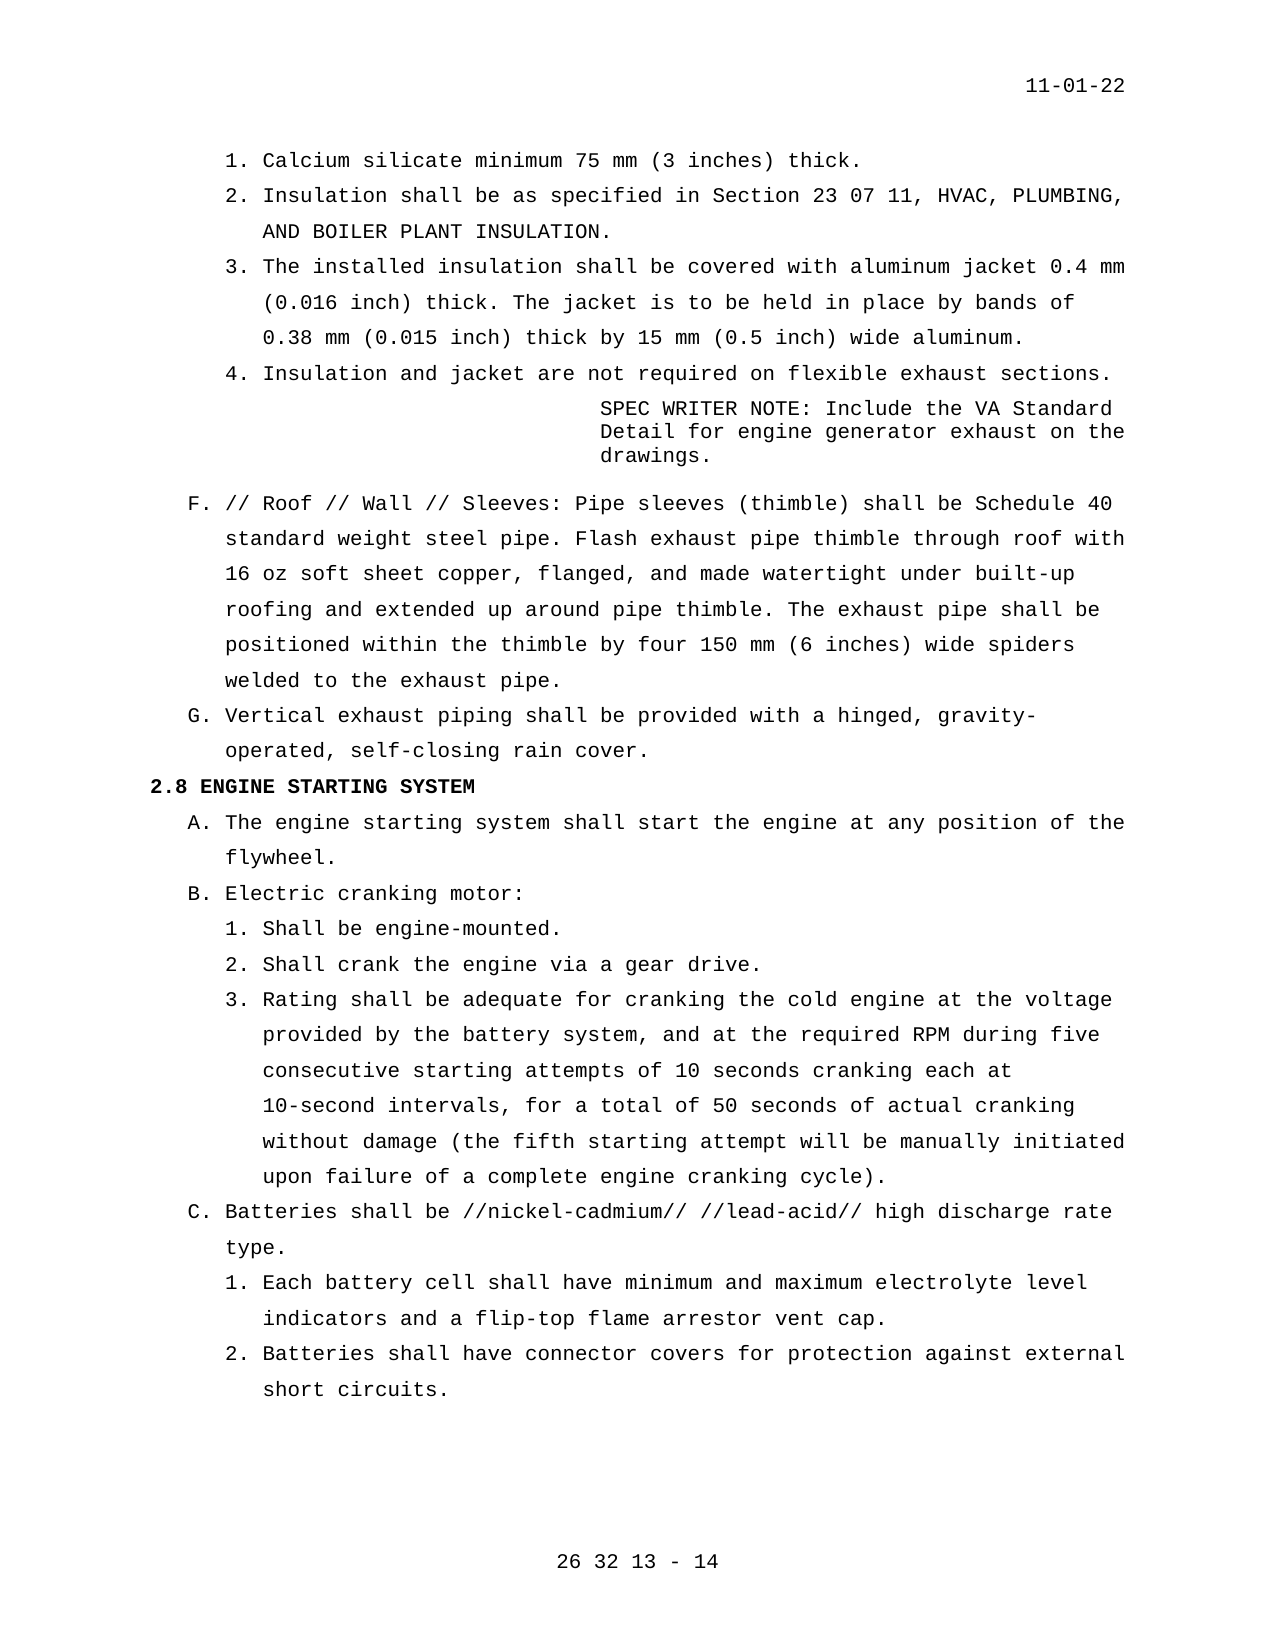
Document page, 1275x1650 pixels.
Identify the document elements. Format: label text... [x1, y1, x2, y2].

text 2.8 ENGINE STARTING SYSTEM [150, 776, 1125, 799]
text 3. The installed insulation shall be covered with aluminum jacket 0.4 mm (0.016 inch) thick. The jacket is to be held in place by bands of 0.38 mm (0.015 inch) thick by 15 mm (0.5 inch) wide aluminum. [225, 256, 1125, 351]
text 3. Rating shall be adequate for cranking the cold engine at the voltage provided by the battery system, and at the required RPM during five consecutive starting attempts of 10 seconds cranking each at 10-second intervals, for a total of 50 seconds of actual cranking without damage (the fifth starting attempt will be manually initiated upon failure of a complete engine cranking cycle). [225, 989, 1125, 1190]
text G. Vertical exhaust piping shall be provided with a hinged, gravity-operated, self-closing rain cover. [187, 705, 1125, 764]
text C. Batteries shall be //nickel-cadmium// //lead-acid// high discharge rate type. [187, 1202, 1125, 1261]
text 2. Batteries shall have connector covers for protection against external short circuits. [225, 1343, 1125, 1402]
text F. // Roof // Wall // Sleeves: Pipe sleeves (thimble) shall be Schedule 40 standard weight steel pipe. Flash exhaust pipe thimble through roof with 16 oz soft sheet copper, flanged, and made watertight under built-up roofing and extended up around pipe thimble. The exhaust pipe shall be positioned within the thimble by four 150 mm (6 inches) wide spiders welded to the exhaust pipe. [187, 492, 1125, 693]
text 2. Shall crank the engine via a gear drive. [225, 954, 1125, 977]
text 2. Insulation shall be as specified in Section 23 07 11, HVAC, PLUMBING, AND BOILER PLANT INSULATION. [225, 185, 1125, 244]
text B. Electric cranking motor: [187, 883, 1125, 906]
text SPEC WRITER NOTE: Include the VA Standard Detail for engine generator exhaust on the drawings. [600, 398, 1125, 469]
text 1. Shall be engine-mounted. [225, 918, 1125, 942]
text 4. Insulation and jacket are not required on flexible exhaust sections. [225, 362, 1125, 386]
text 1. Each battery cell shall have minimum and maximum electrolyte level indicators and a flip-top flame arrestor vent cap. [225, 1272, 1125, 1331]
text 1. Calcium silicate minimum 75 mm (3 inches) thick. [225, 150, 1125, 174]
text A. The engine starting system shall start the engine at any position of the flywheel. [187, 812, 1125, 871]
